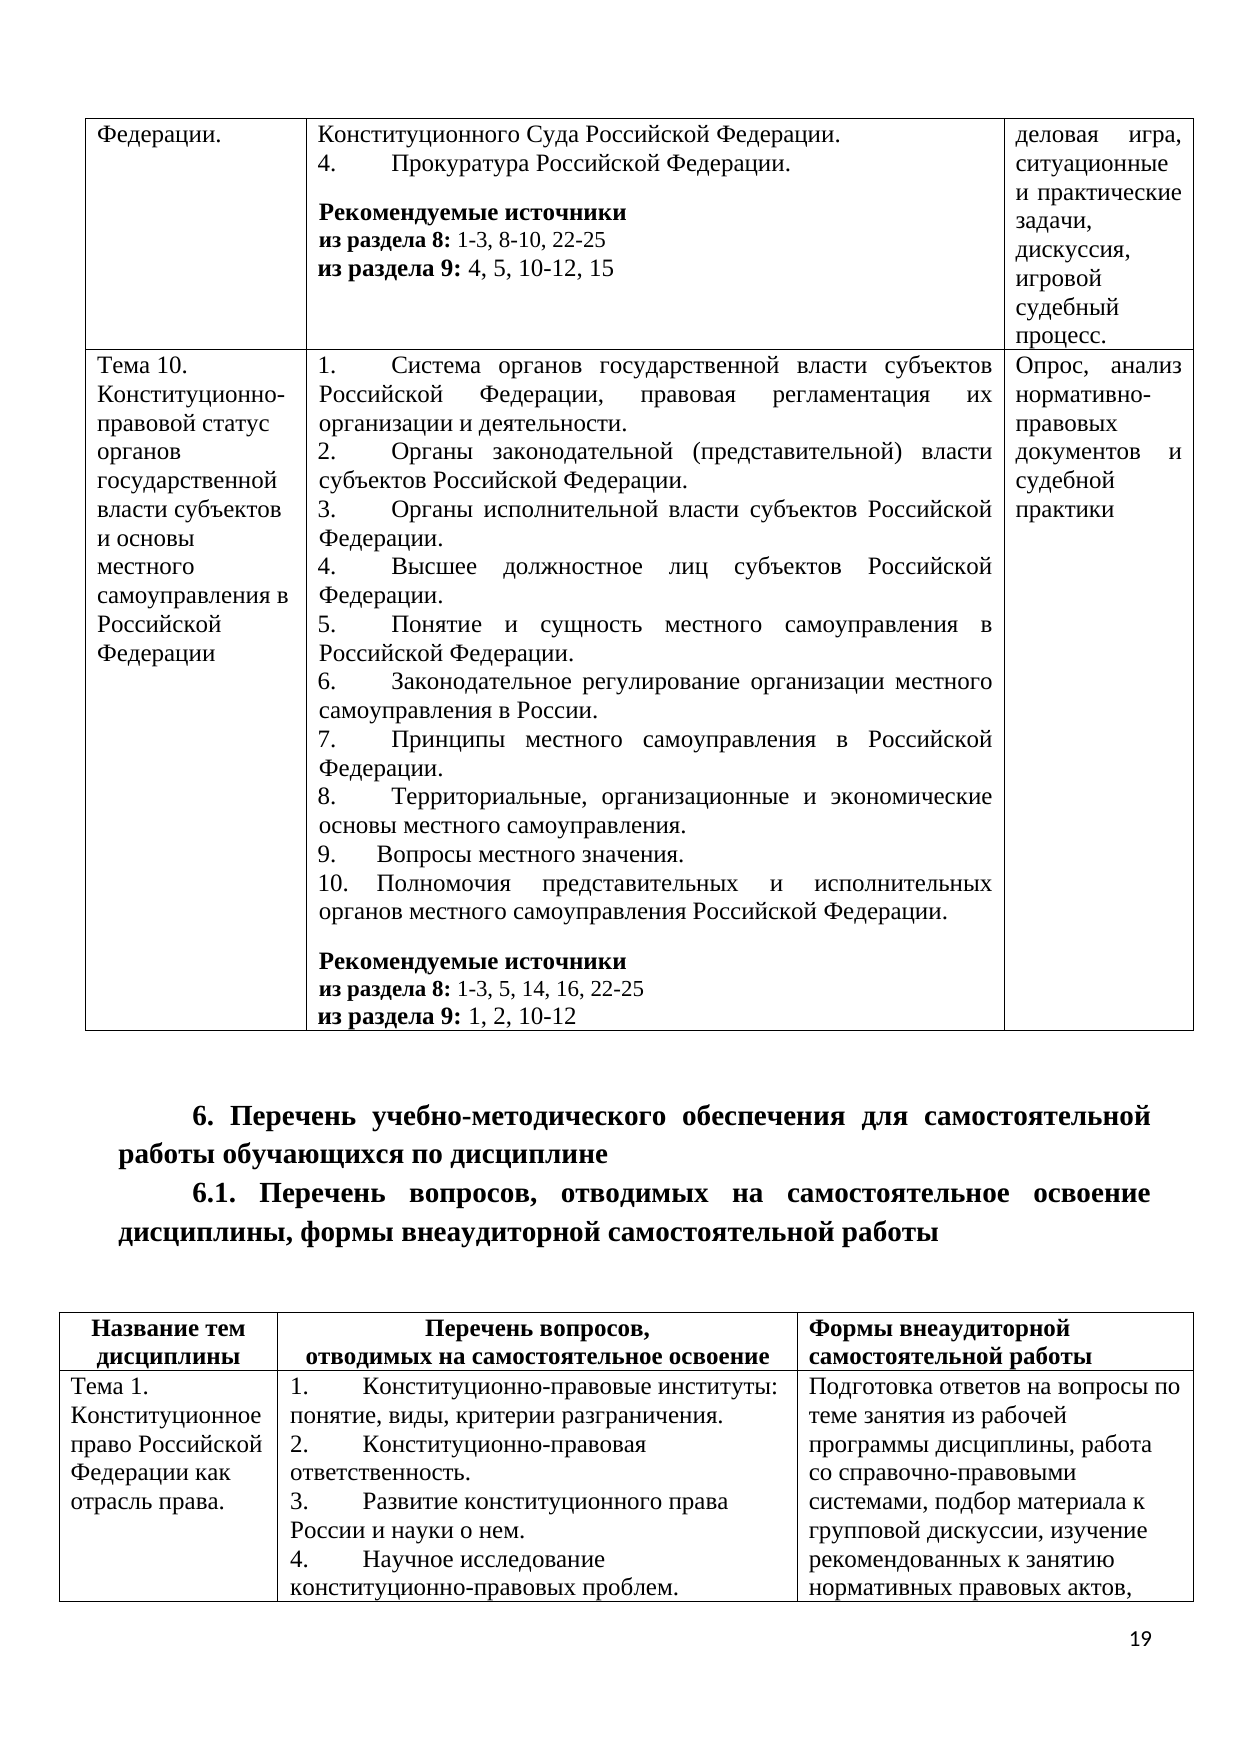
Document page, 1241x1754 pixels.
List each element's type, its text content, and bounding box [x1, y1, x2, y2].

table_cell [86, 119, 306, 349]
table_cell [60, 1371, 277, 1601]
table_cell Тема 10. Конституционно-правовой статус органов государственной власти субъектов и основы местного самоуправления в Российской Федерации [86, 350, 306, 1030]
list 6. Перечень учебно-методического обеспечения для самостоятельной работы обучающихся по дисциплине [118, 1098, 1152, 1170]
list 6.1. Перечень вопросов, отводимых на самостоятельное освоение дисциплины, формы внеаудиторной самостоятельной работы [118, 1175, 1152, 1247]
table_header Перечень вопросов, отводимых на самостоятельное освоение [278, 1313, 797, 1370]
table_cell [307, 119, 1004, 349]
table_cell Опрос, анализ нормативно-правовых документов и судебной практики [1005, 350, 1193, 1030]
table_cell Система органов государственной власти субъектов Российской Федерации, правовая регламентация их организации и деятельности. Органы законодательной (представительной) власти субъектов Российской Федерации. Органы исполнительной власти субъектов Российской Федерации. Высшее должностное лиц субъектов Российской Федерации. Понятие и сущность местного самоуправления в Российской Федерации. Законодательное регулирование организации местного самоуправления в России. Принципы местного самоуправления в Российской Федерации. Территориальные, организационные и экономические основы местного самоуправления. Вопросы местного значения. Полномочия представительных и исполнительных органов местного самоуправления Российской Федерации. Рекомендуемые источники из раздела 8: 1-3, 5, 14, 16, 22-25 из раздела 9: 1, 2, 10-12 [307, 350, 1004, 1030]
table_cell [278, 1371, 797, 1601]
table_header Название тем дисциплины [60, 1313, 277, 1370]
table_header Формы внеаудиторной самостоятельной работы [798, 1313, 1193, 1370]
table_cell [1005, 119, 1193, 349]
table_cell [798, 1371, 1193, 1601]
